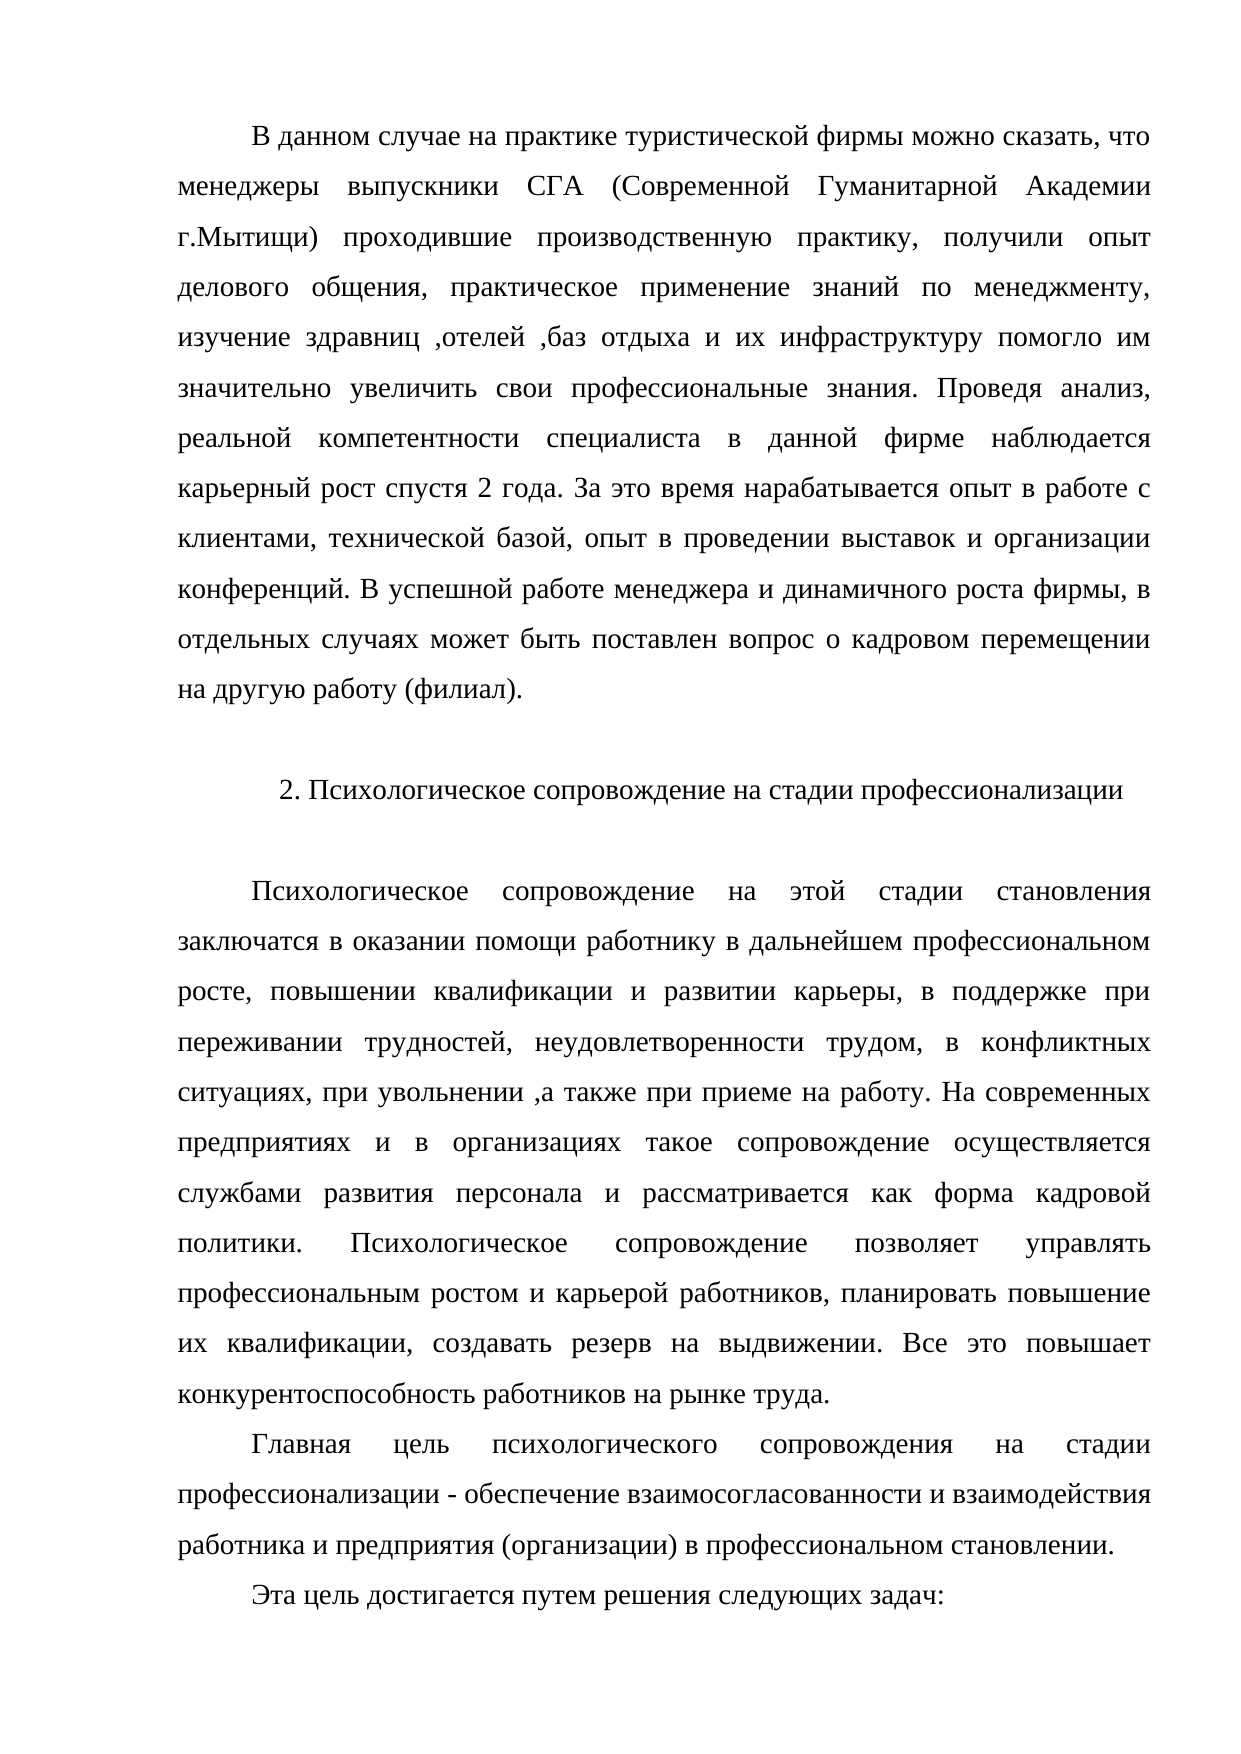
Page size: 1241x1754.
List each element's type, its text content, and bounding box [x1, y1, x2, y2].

text В данном случае на практике туристической фирмы можно сказать, что менеджеры выпускники СГА (Современной Гуманитарной Академии г.Мытищи) проходившие производственную практику, получили опыт делового общения, практическое применение знаний по менеджменту, изучение здравниц ,отелей ,баз отдыха и их инфраструктуру помогло им значительно увеличить свои профессиональные знания. Проведя анализ, реальной компетентности специалиста в данной фирме наблюдается карьерный рост спустя 2 года. За это время нарабатывается опыт в работе с клиентами, технической базой, опыт в проведении выставок и организации конференций. В успешной работе менеджера и динамичного роста фирмы, в отдельных случаях может быть поставлен вопрос о кадровом перемещении на другую работу (филиал). [177, 118, 1152, 705]
text Эта цель достигается путем решения следующих задач: [177, 1577, 1152, 1611]
text 2. Психологическое сопровождение на стадии профессионализации [177, 772, 1152, 806]
text Психологическое сопровождение на этой стадии становления заключатся в оказании помощи работнику в дальнейшем профессиональном росте, повышении квалификации и развитии карьеры, в поддержке при переживании трудностей, неудовлетворенности трудом, в конфликтных ситуациях, при увольнении ,а также при приеме на работу. На современных предприятиях и в организациях такое сопровождение осуществляется службами развития персонала и рассматривается как форма кадровой политики. Психологическое сопровождение позволяет управлять профессиональным ростом и карьерой работников, планировать повышение их квалификации, создавать резерв на выдвижении. Все это повышает конкурентоспособность работников на рынке труда. [177, 873, 1152, 1409]
text Главная цель психологического сопровождения на стадии профессионализации - обеспечение взаимосогласованности и взаимодействия работника и предприятия (организации) в профессиональном становлении. [177, 1426, 1152, 1560]
